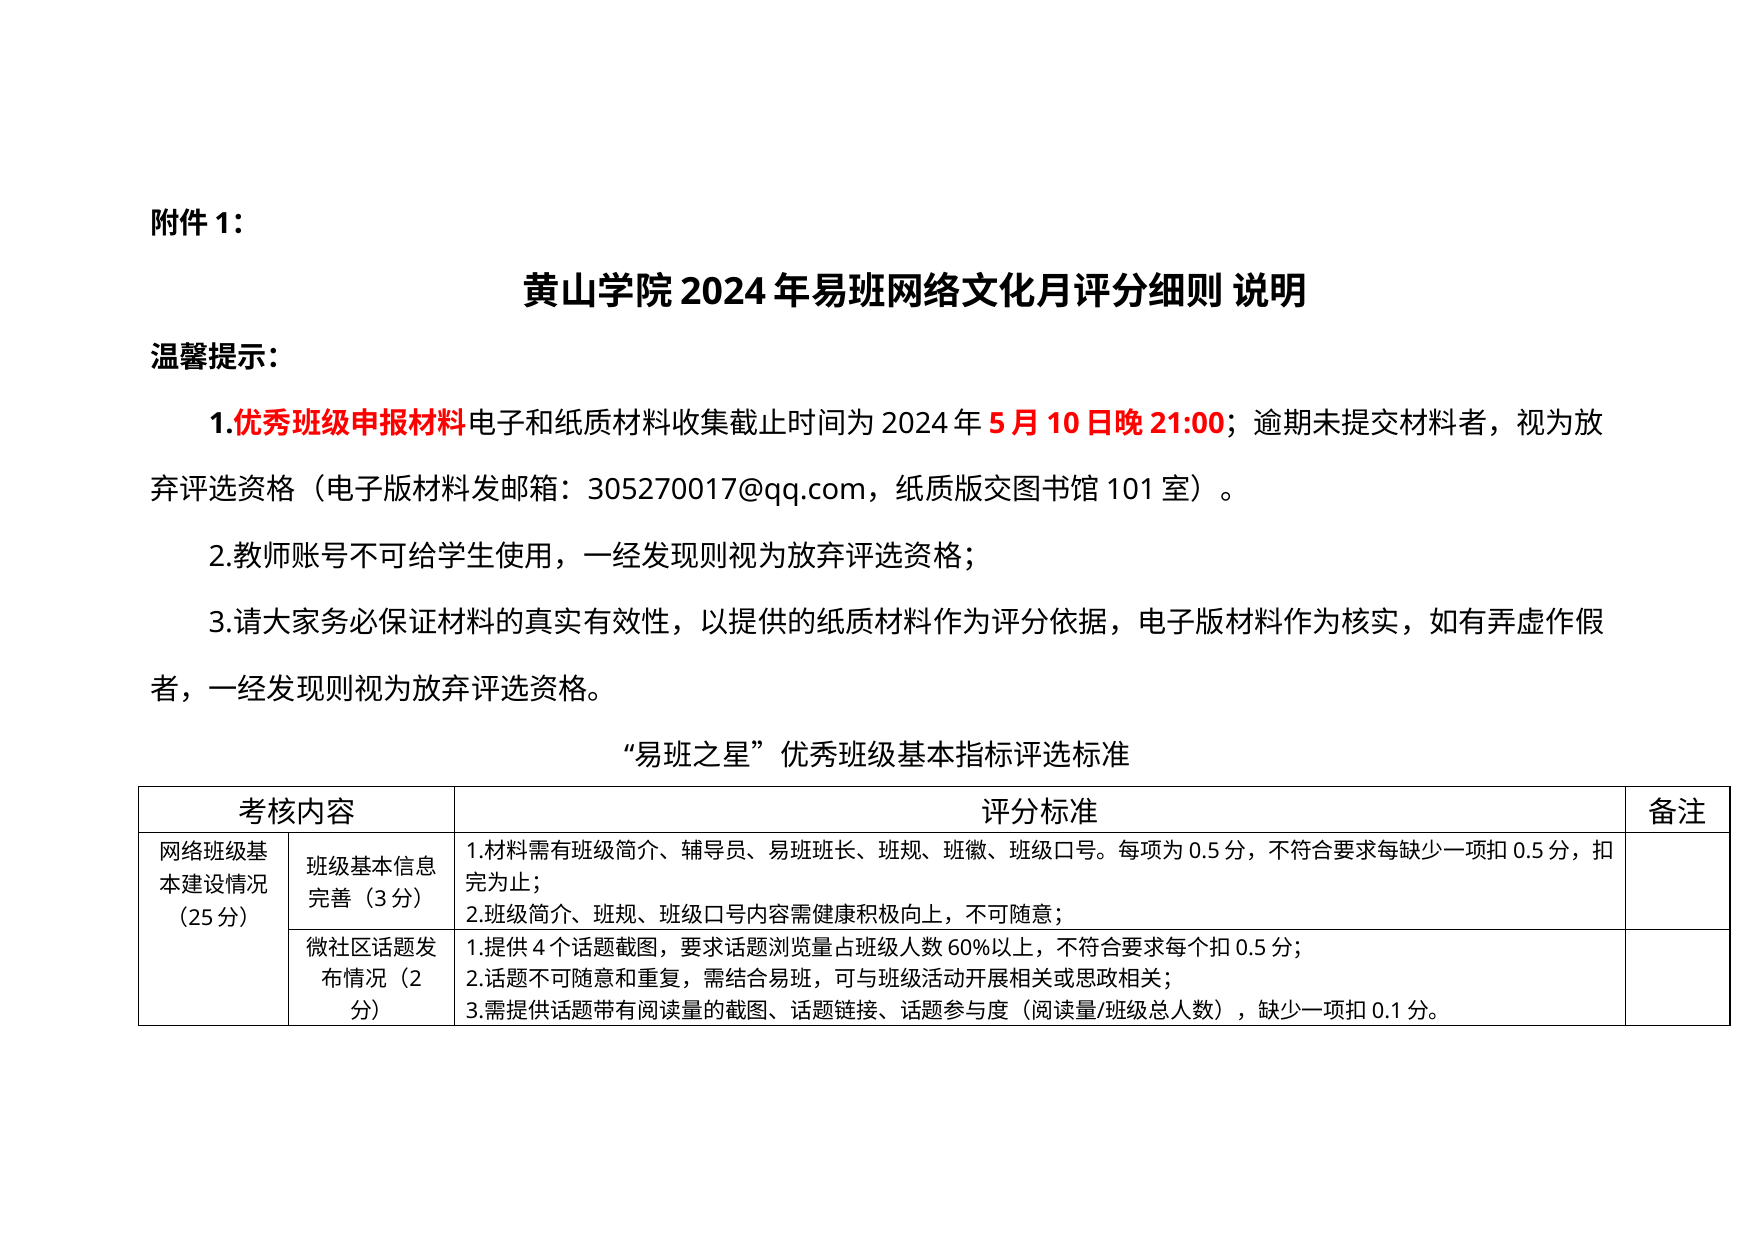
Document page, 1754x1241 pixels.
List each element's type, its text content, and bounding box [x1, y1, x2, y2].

table_header 评分标准 [455, 787, 1625, 832]
table_cell 微社区话题发布情况（2分） [289, 930, 454, 1025]
text 2.教师账号不可给学生使用，一经发现则视为放弃评选资格； [150, 520, 1604, 587]
table_cell 1.材料需有班级简介、辅导员、易班班长、班规、班徽、班级口号。每项为0.5分，不符合要求每缺少一项扣0.5分，扣完为止； 2.班级简介、班规、班级口号内容需健康积极向上，不可随意； [455, 833, 1625, 928]
table_cell [1626, 930, 1729, 1025]
text 黄山学院2024年易班网络文化月评分细则 说明 [150, 254, 1604, 321]
table_header 考核内容 [139, 787, 454, 832]
text 附件1： [150, 188, 1604, 254]
table_cell 班级基本信息完善（3分） [289, 833, 454, 928]
text 1.优秀班级申报材料电子和纸质材料收集截止时间为2024年5月10日晚21:00；逾期未提交材料者，视为放弃评选资格（电子版材料发邮箱：305270017@qq.com，纸质版交图书馆101室）。 [150, 387, 1604, 520]
table_cell 网络班级基本建设情况 （25分） [139, 833, 288, 1025]
text 温馨提示： [150, 321, 1604, 387]
table_cell 1.提供4个话题截图，要求话题浏览量占班级人数60%以上，不符合要求每个扣0.5分； 2.话题不可随意和重复，需结合易班，可与班级活动开展相关或思政相关； 3.需提供话题带有阅读量的截图、话题链接、话题参与度（阅读量/班级总人数），缺少一项扣0.1分。 [455, 930, 1625, 1025]
table_header 备注 [1626, 787, 1729, 832]
list “易班之星”优秀班级基本指标评选标准 [150, 720, 1604, 786]
table_cell [1626, 833, 1729, 928]
text 3.请大家务必保证材料的真实有效性，以提供的纸质材料作为评分依据，电子版材料作为核实，如有弄虚作假者，一经发现则视为放弃评选资格。 [150, 587, 1604, 720]
